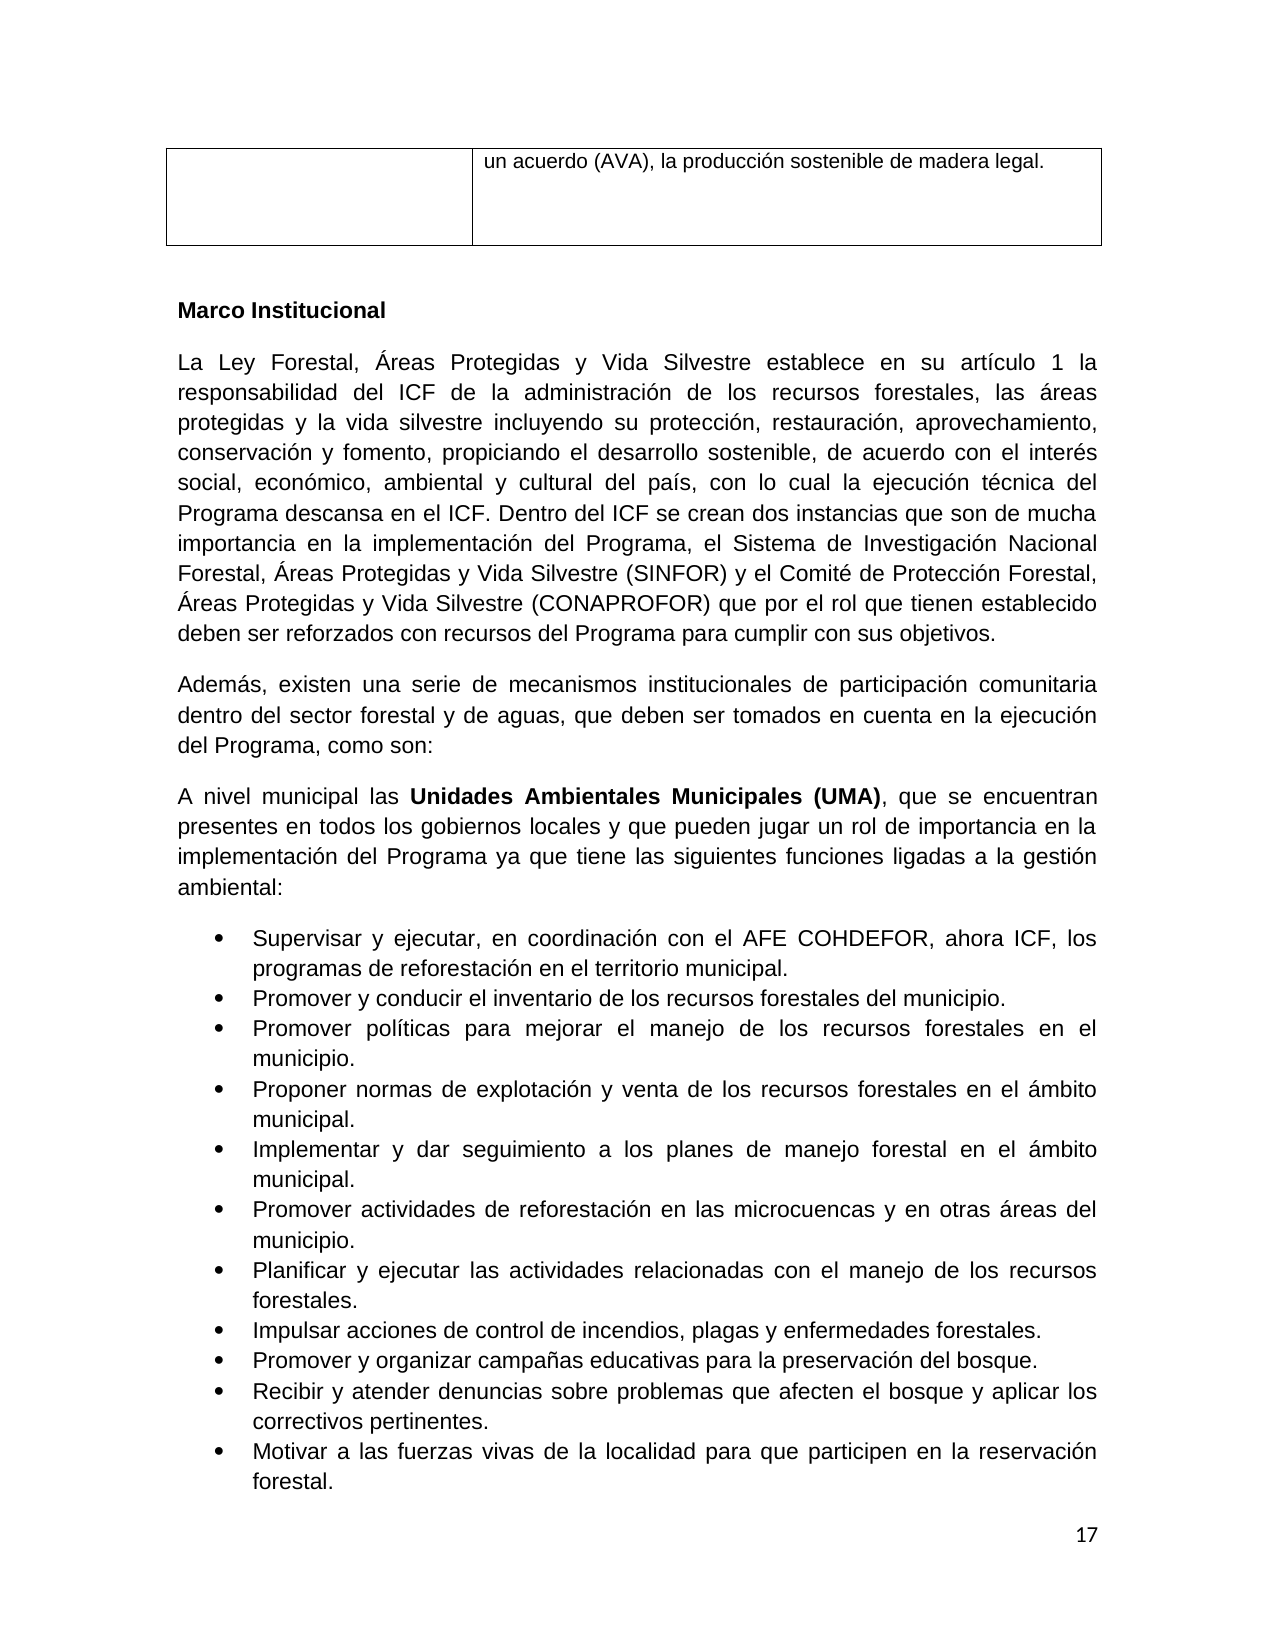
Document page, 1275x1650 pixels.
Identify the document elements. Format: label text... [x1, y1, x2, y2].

text Además, existen una serie de mecanismos institucionales de participación comunitaria dentro del sector forestal y de aguas, que deben ser tomados en cuenta en la ejecución del Programa, como son: [177, 671, 1098, 758]
list Proponer normas de explotación y venta de los recursos forestales en el ámbito municipal. [215, 1076, 1098, 1132]
list Motivar a las fuerzas vivas de la localidad para que participen en la reservación forestal. [215, 1438, 1098, 1495]
list Promover actividades de reforestación en las microcuencas y en otras áreas del municipio. [215, 1196, 1098, 1253]
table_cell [473, 149, 1101, 245]
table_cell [167, 149, 472, 245]
text A nivel municipal las Unidades Ambientales Municipales (UMA), que se encuentran presentes en todos los gobiernos locales y que pueden jugar un rol de importancia en la implementación del Programa ya que tiene las siguientes funciones ligadas a la gestión ambiental: [177, 783, 1098, 900]
list Recibir y atender denuncias sobre problemas que afecten el bosque y aplicar los correctivos pertinentes. [215, 1378, 1098, 1434]
list Promover políticas para mejorar el manejo de los recursos forestales en el municipio. [215, 1015, 1098, 1072]
list Planificar y ejecutar las actividades relacionadas con el manejo de los recursos forestales. [215, 1257, 1098, 1313]
list Implementar y dar seguimiento a los planes de manejo forestal en el ámbito municipal. [215, 1136, 1098, 1193]
list Supervisar y ejecutar, en coordinación con el AFE COHDEFOR, ahora ICF, los programas de reforestación en el territorio municipal. [215, 924, 1098, 981]
list Promover y conducir el inventario de los recursos forestales del municipio. [215, 985, 1098, 1011]
list Promover y organizar campañas educativas para la preservación del bosque. [215, 1347, 1098, 1374]
list Impulsar acciones de control de incendios, plagas y enfermedades forestales. [215, 1317, 1098, 1344]
text La Ley Forestal, Áreas Protegidas y Vida Silvestre establece en su artículo 1 la responsabilidad del ICF de la administración de los recursos forestales, las áreas protegidas y la vida silvestre incluyendo su protección, restauración, aprovechamiento, conservación y fomento, propiciando el desarrollo sostenible, de acuerdo con el interés social, económico, ambiental y cultural del país, con lo cual la ejecución técnica del Programa descansa en el ICF. Dentro del ICF se crean dos instancias que son de mucha importancia en la implementación del Programa, el Sistema de Investigación Nacional Forestal, Áreas Protegidas y Vida Silvestre (SINFOR) y el Comité de Protección Forestal, Áreas Protegidas y Vida Silvestre (CONAPROFOR) que por el rol que tienen establecido deben ser reforzados con recursos del Programa para cumplir con sus objetivos. [177, 348, 1098, 647]
text Marco Institucional [177, 297, 1098, 324]
